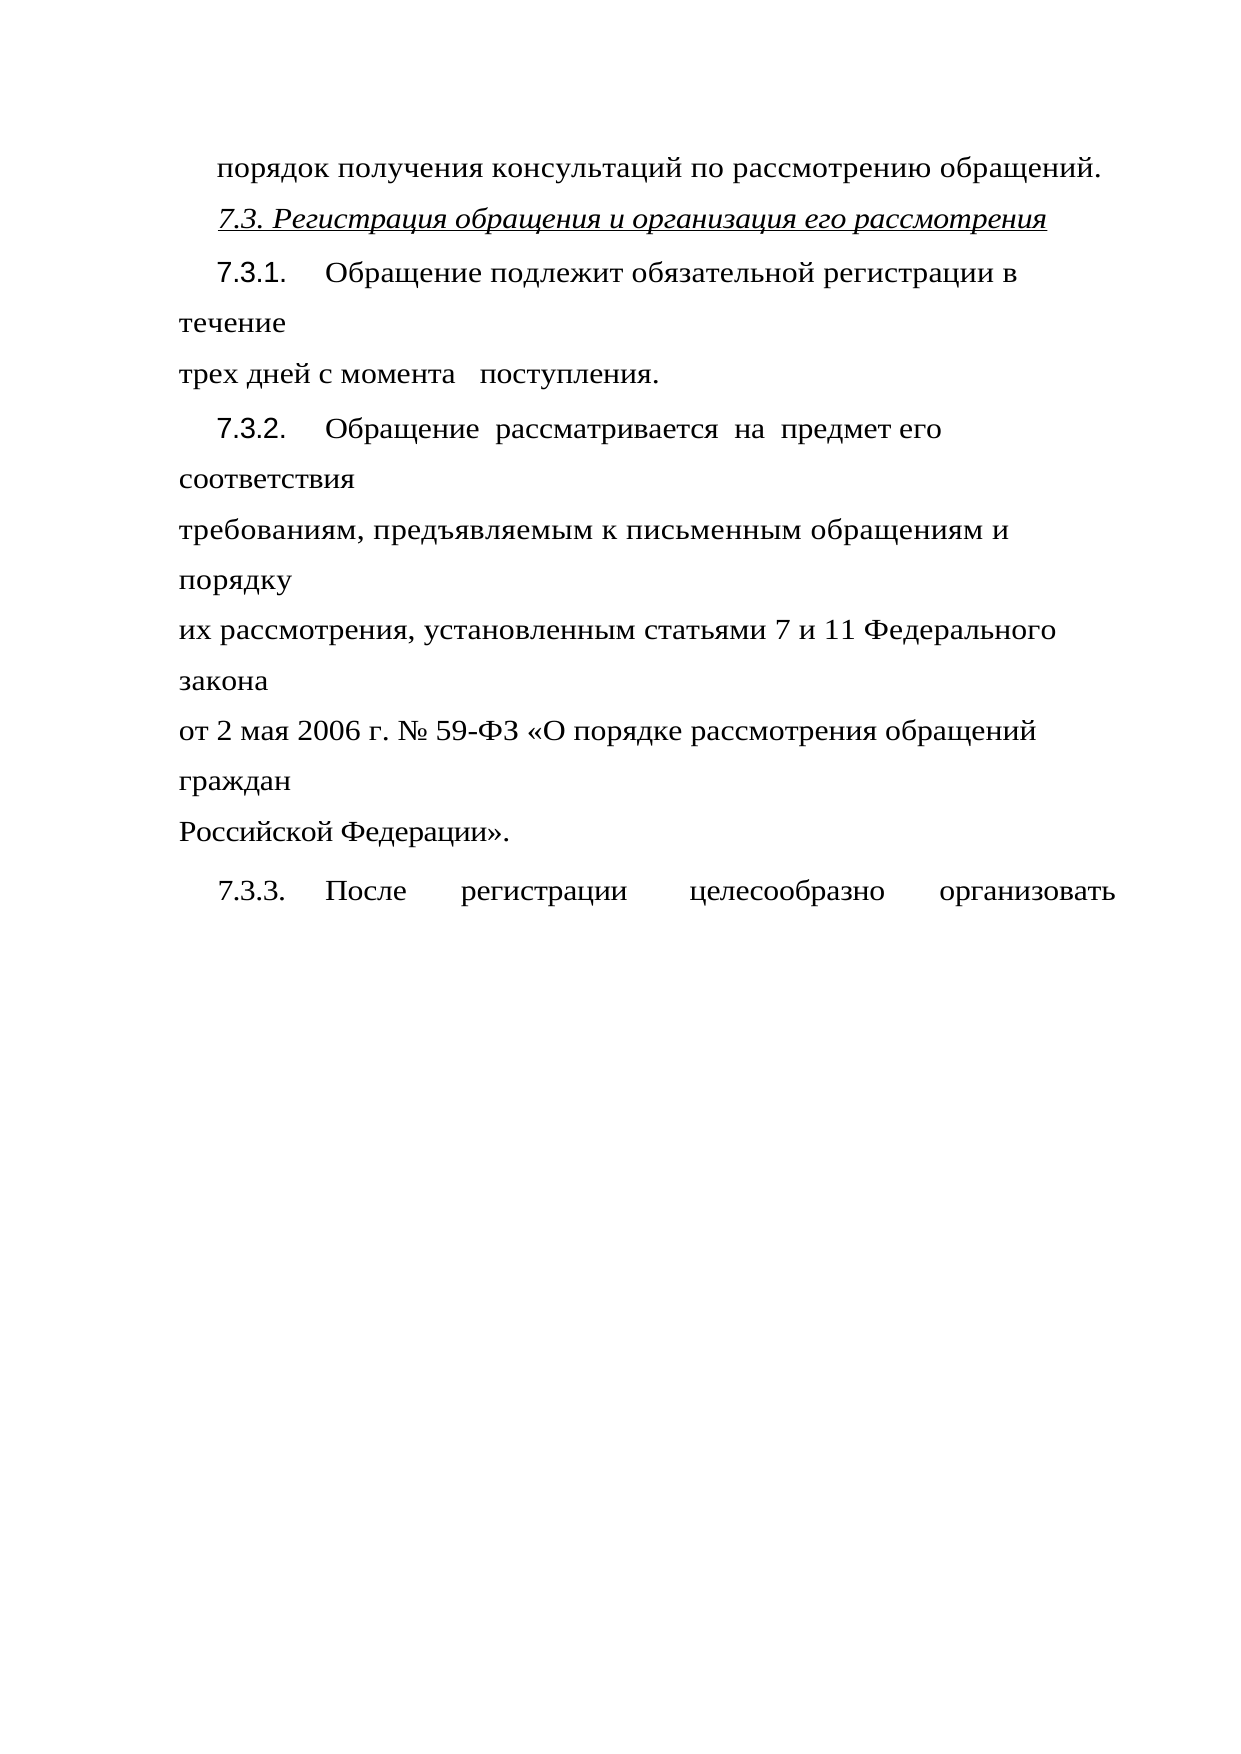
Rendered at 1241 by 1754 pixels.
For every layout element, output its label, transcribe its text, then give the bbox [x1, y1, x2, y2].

text порядок получения консультаций по рассмотрению обращений. [217, 150, 1122, 183]
list Обращение рассматривается на предмет его соответствия требованиям, предъявляемым к письменным обращениям и порядку их рассмотрения, установленным статьями 7 и 11 Федерального закона от 2 мая 2006 г. № 59-ФЗ «О порядке рассмотрения обращений граждан Российской Федерации». [179, 411, 1122, 847]
text 7.3.3. После регистрации целесообразно организовать [217, 873, 1122, 906]
text 7.3. Регистрация обращения и организация его рассмотрения [218, 201, 1122, 234]
list Обращение подлежит обязательной регистрации в течение трех дней с момента поступления. [179, 255, 1122, 389]
